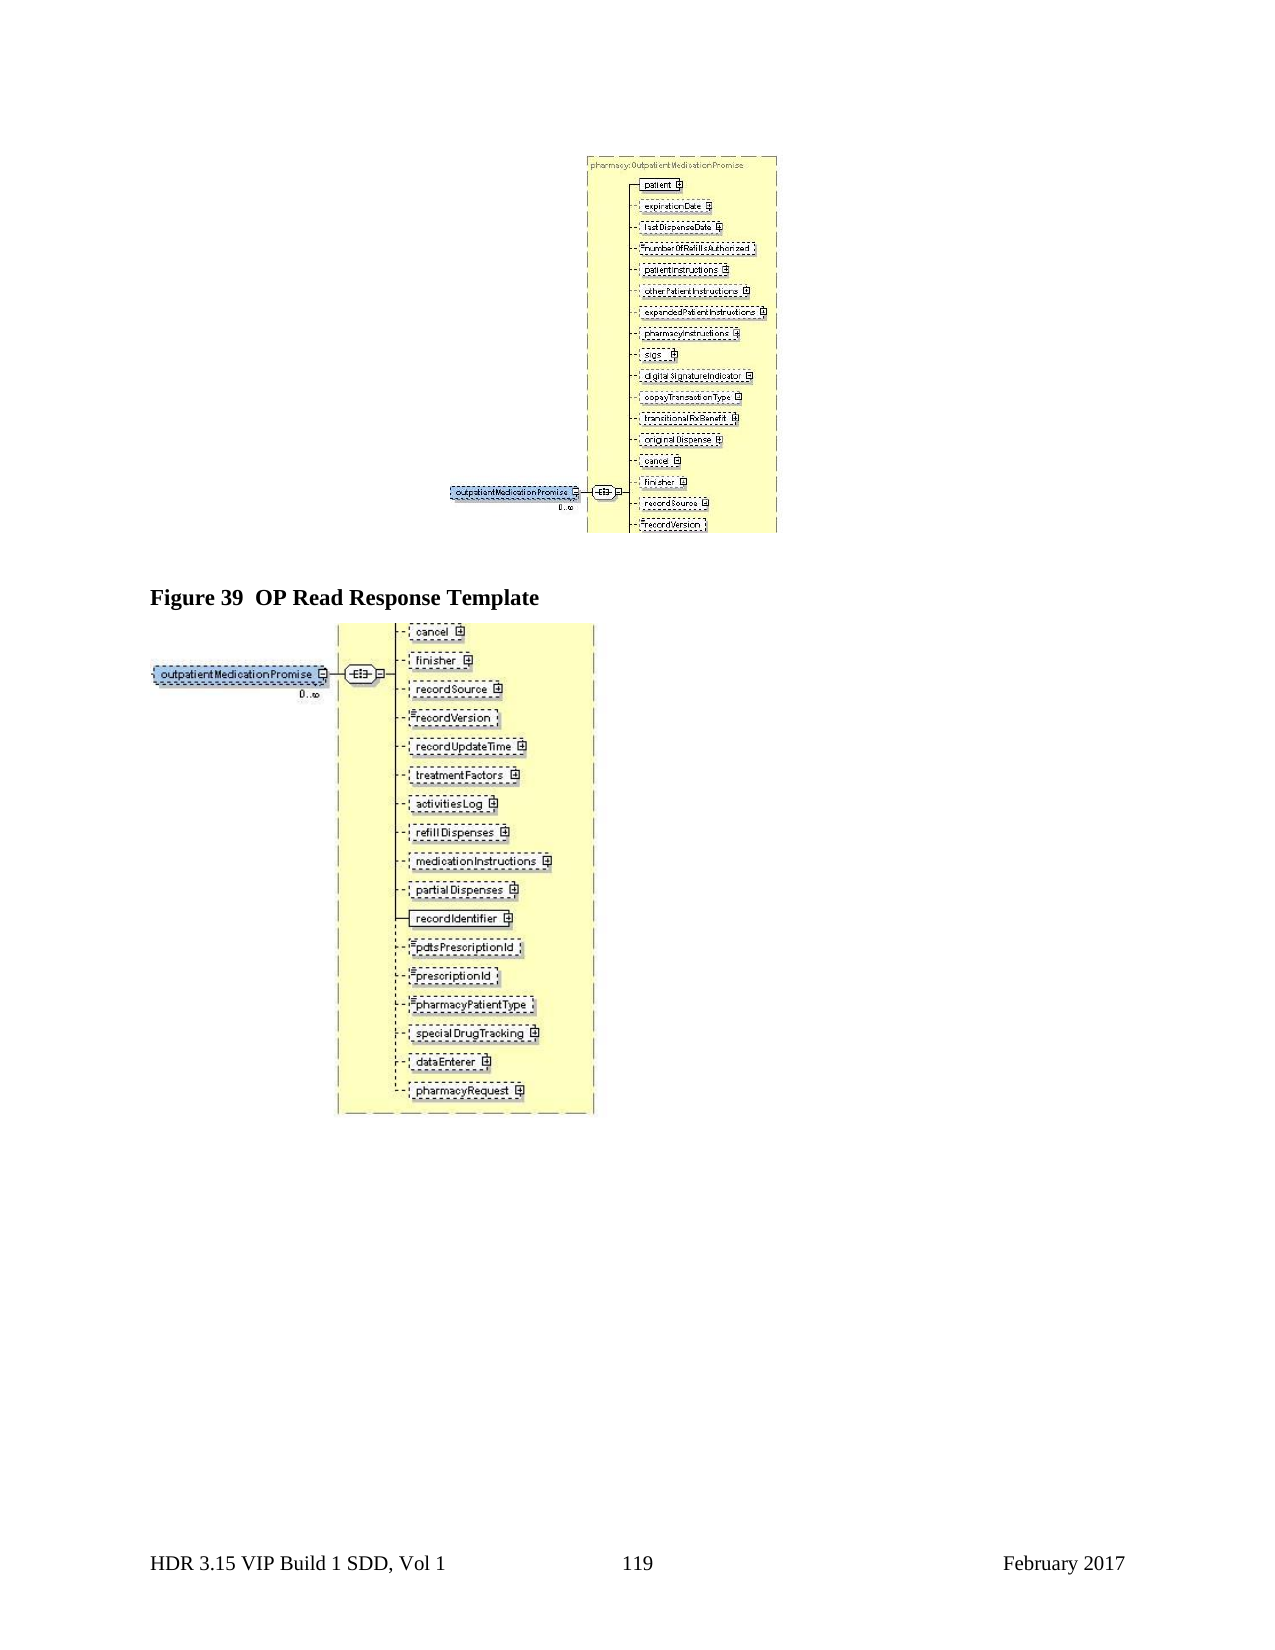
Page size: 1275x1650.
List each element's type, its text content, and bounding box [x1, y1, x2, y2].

text Figure 39 OP Read Response Template [150, 584, 1125, 611]
picture [150, 623, 608, 1122]
picture [450, 150, 784, 533]
